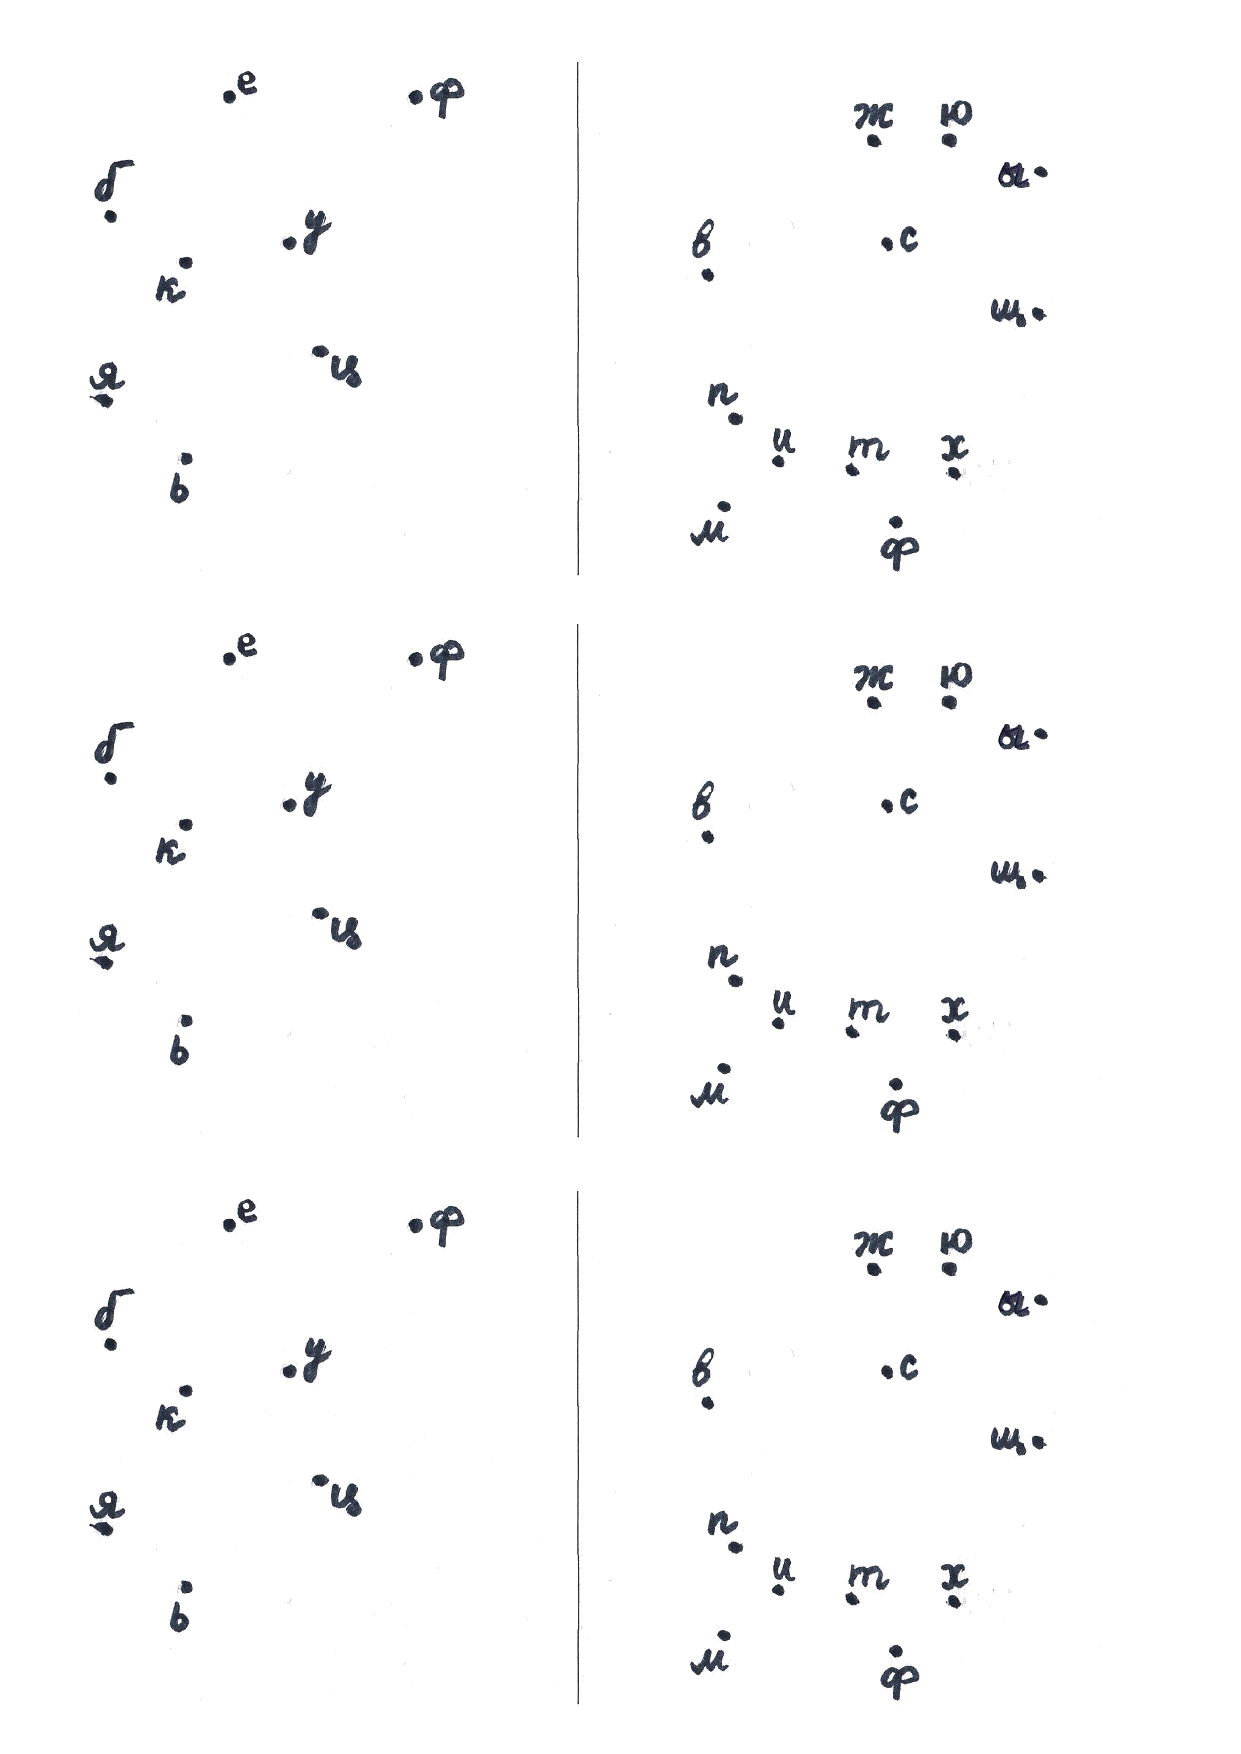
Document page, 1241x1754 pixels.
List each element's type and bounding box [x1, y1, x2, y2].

picture [79, 1191, 1131, 1709]
picture [79, 624, 1131, 1142]
picture [79, 62, 1131, 580]
